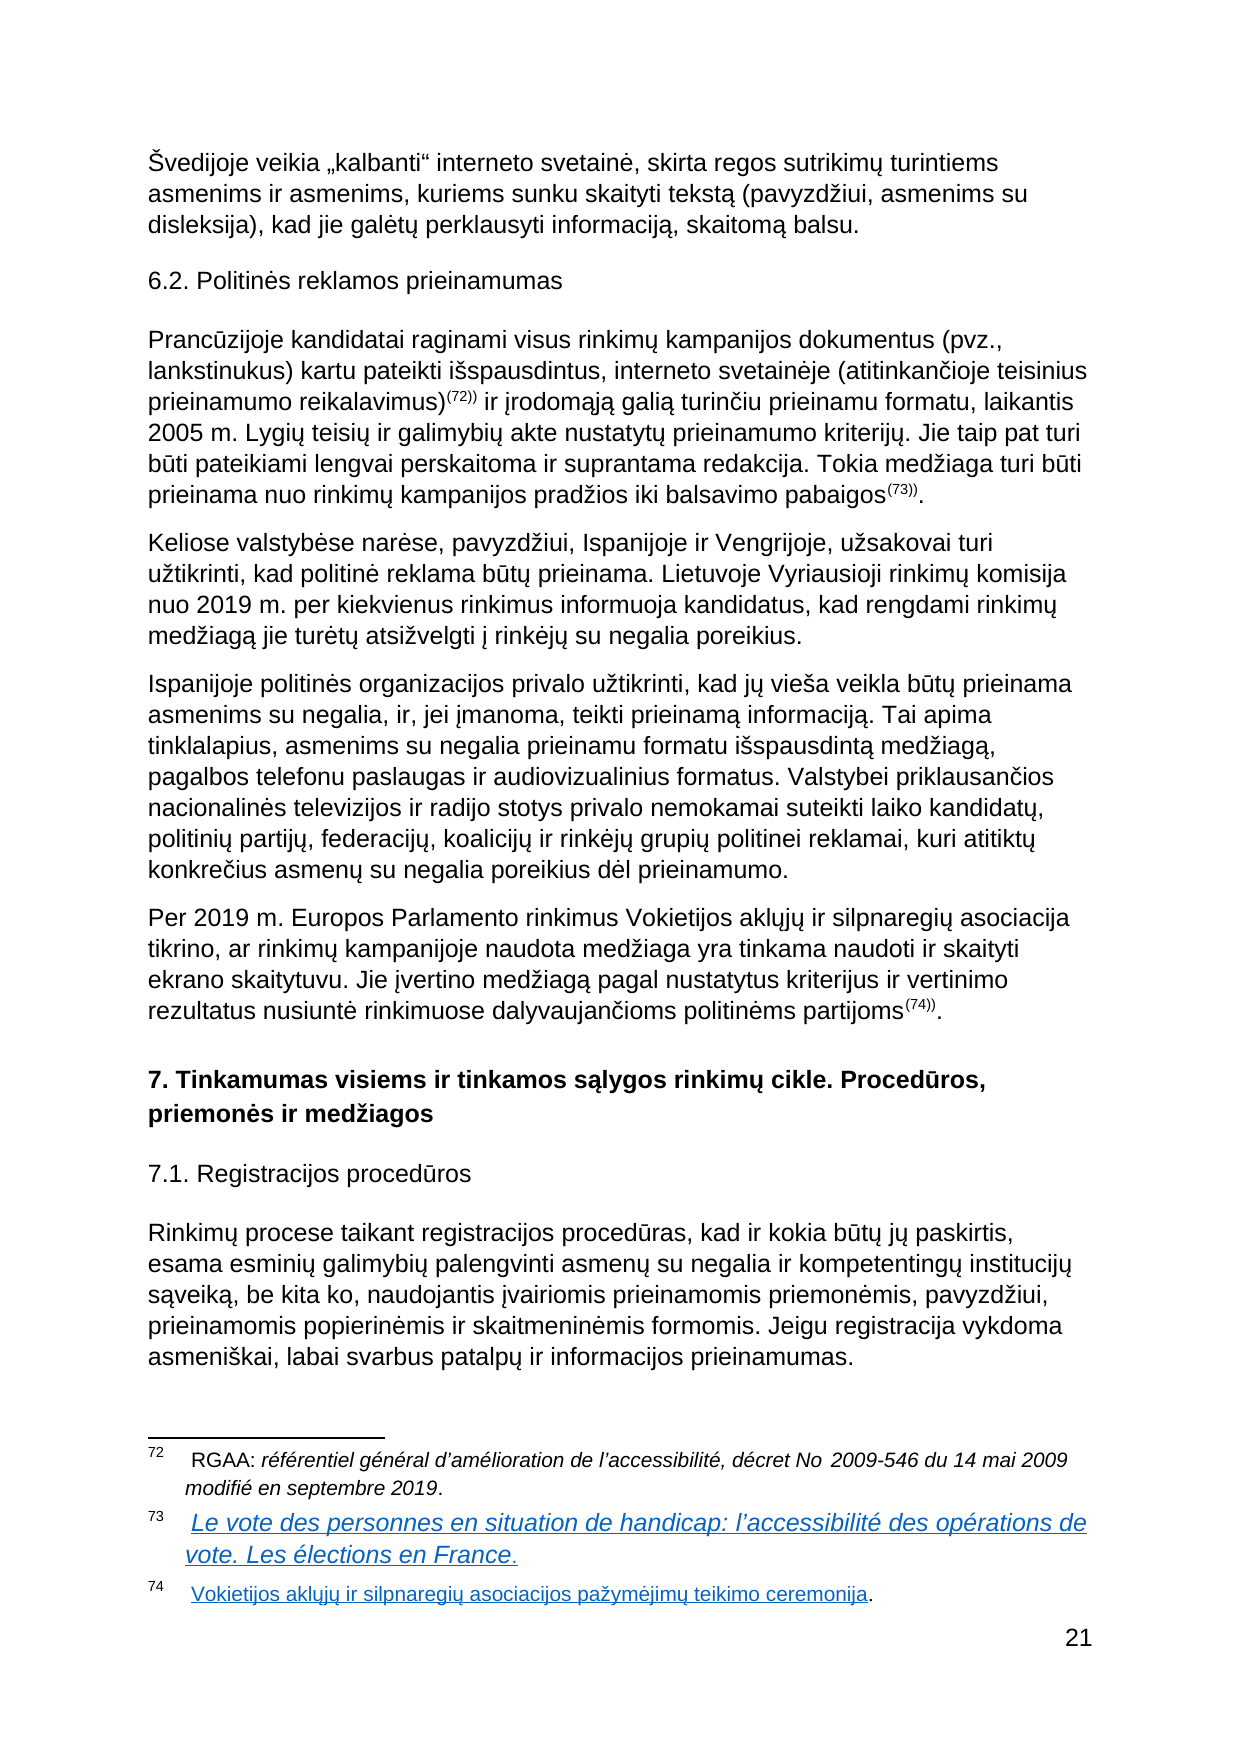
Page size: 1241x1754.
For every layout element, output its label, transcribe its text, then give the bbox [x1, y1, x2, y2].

text Keliose valstybėse narėse, pavyzdžiui, Ispanijoje ir Vengrijoje, užsakovai turi užtikrinti, kad politinė reklama būtų prieinama. Lietuvoje Vyriausioji rinkimų komisija nuo 2019 m. per kiekvienus rinkimus informuoja kandidatus, kad rengdami rinkimų medžiagą jie turėtų atsižvelgti į rinkėjų su negalia poreikius. [148, 528, 1092, 650]
subtitle 6.2. Politinės reklamos prieinamumas [148, 266, 1092, 294]
text Per 2019 m. Europos Parlamento rinkimus Vokietijos aklųjų ir silpnaregių asociacija tikrino, ar rinkimų kampanijoje naudota medžiaga yra tinkama naudoti ir skaityti ekrano skaitytuvu. Jie įvertino medžiagą pagal nustatytus kriterijus ir vertinimo rezultatus nusiuntė rinkimuose dalyvaujančioms politinėms partijoms()). [148, 903, 1092, 1025]
text Prancūzijoje kandidatai raginami visus rinkimų kampanijos dokumentus (pvz., lankstinukus) kartu pateikti išspausdintus, interneto svetainėje (atitinkančioje teisinius prieinamumo reikalavimus)()) ir įrodomąją galią turinčiu prieinamu formatu, laikantis 2005 m. Lygių teisių ir galimybių akte nustatytų prieinamumo kriterijų. Jie taip pat turi būti pateikiami lengvai perskaitoma ir suprantama redakcija. Tokia medžiaga turi būti prieinama nuo rinkimų kampanijos pradžios iki balsavimo pabaigos()). [148, 325, 1092, 509]
text Ispanijoje politinės organizacijos privalo užtikrinti, kad jų vieša veikla būtų prieinama asmenims su negalia, ir, jei įmanoma, teikti prieinamą informaciją. Tai apima tinklalapius, asmenims su negalia prieinamu formatu išspausdintą medžiagą, pagalbos telefonu paslaugas ir audiovizualinius formatus. Valstybei priklausančios nacionalinės televizijos ir radijo stotys privalo nemokamai suteikti laiko kandidatų, politinių partijų, federacijų, koalicijų ir rinkėjų grupių politinei reklamai, kuri atitiktų konkrečius asmenų su negalia poreikius dėl prieinamumo. [148, 669, 1092, 884]
subtitle 7.1. Registracijos procedūros [148, 1159, 1092, 1187]
subtitle 7. Tinkamumas visiems ir tinkamos sąlygos rinkimų cikle. Procedūros, priemonės ir medžiagos [148, 1065, 1092, 1128]
text Švedijoje veikia „kalbanti“ interneto svetainė, skirta regos sutrikimų turintiems asmenims ir asmenims, kuriems sunku skaityti tekstą (pavyzdžiui, asmenims su disleksija), kad jie galėtų perklausyti informaciją, skaitomą balsu. [148, 148, 1092, 238]
text Rinkimų procese taikant registracijos procedūras, kad ir kokia būtų jų paskirtis, esama esminių galimybių palengvinti asmenų su negalia ir kompetentingų institucijų sąveiką, be kita ko, naudojantis įvairiomis prieinamomis priemonėmis, pavyzdžiui, prieinamomis popierinėmis ir skaitmeninėmis formomis. Jeigu registracija vykdoma asmeniškai, labai svarbus patalpų ir informacijos prieinamumas. [148, 1218, 1092, 1371]
